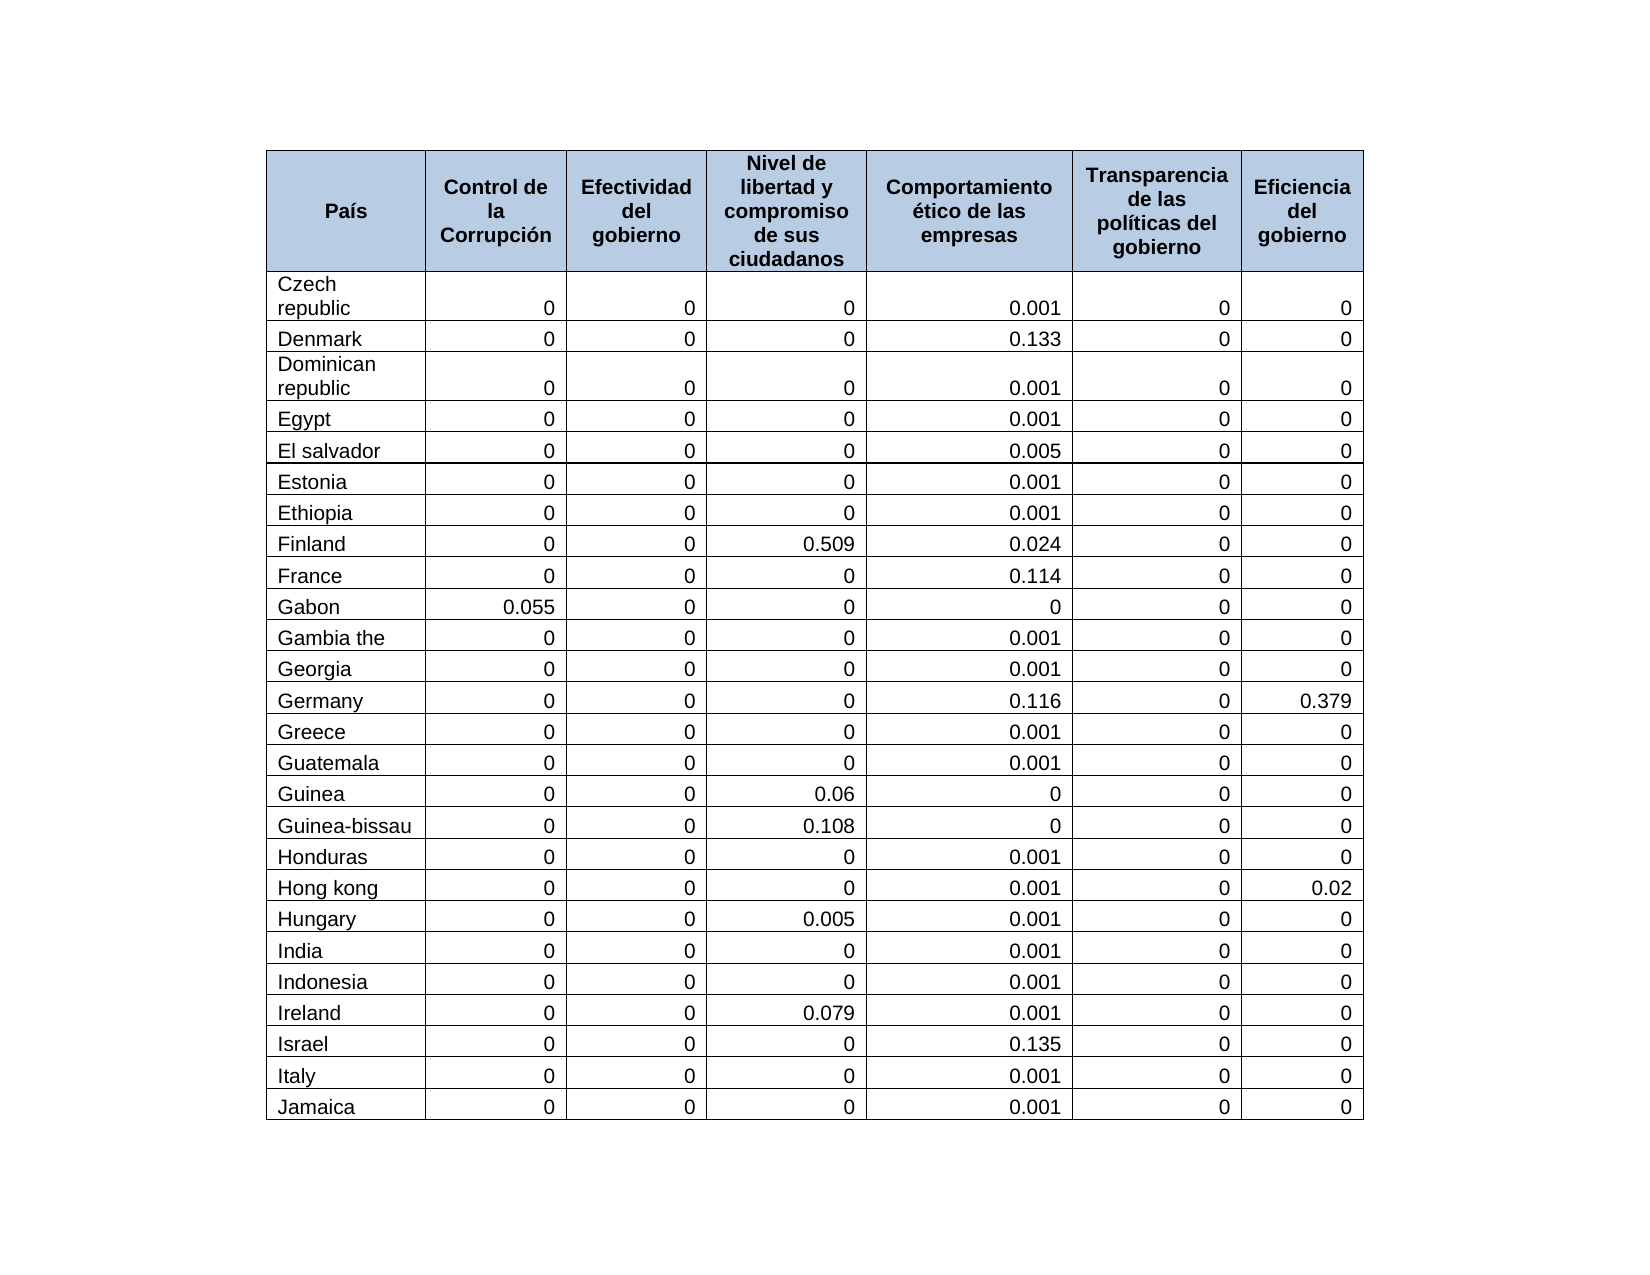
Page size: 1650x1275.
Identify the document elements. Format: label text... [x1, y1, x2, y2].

table_cell 0 [1073, 964, 1241, 994]
table_cell 0 [1073, 589, 1241, 619]
table_cell Jamaica [267, 1089, 425, 1119]
table_cell Finland [267, 526, 425, 556]
table_cell 0 [1073, 870, 1241, 900]
table_cell 0 [867, 776, 1072, 806]
table_cell 0 [707, 1057, 866, 1087]
table_cell 0.02 [1242, 870, 1363, 900]
table_cell 0 [567, 495, 706, 525]
table_cell 0 [1242, 495, 1363, 525]
table_cell 0.114 [867, 557, 1072, 587]
table_cell 0 [1242, 1026, 1363, 1056]
table_cell Germany [267, 682, 425, 712]
table_cell 0 [1073, 1089, 1241, 1119]
table_cell 0 [567, 807, 706, 837]
table_cell 0 [707, 401, 866, 431]
table_cell 0 [1242, 1057, 1363, 1087]
table_header Control de la Corrupción [426, 151, 566, 271]
table_cell 0.001 [867, 620, 1072, 650]
table_header País [267, 151, 425, 271]
table_cell 0 [1242, 745, 1363, 775]
table_cell Georgia [267, 651, 425, 681]
table_cell 0.001 [867, 464, 1072, 494]
table_cell 0 [1073, 272, 1241, 320]
table_cell 0 [707, 432, 866, 462]
table_cell 0 [567, 932, 706, 962]
table_cell 0 [567, 839, 706, 869]
table_cell Dominican republic [267, 352, 425, 400]
table_cell 0 [426, 964, 566, 994]
table_cell 0.001 [867, 901, 1072, 931]
table_cell 0 [426, 321, 566, 351]
table_cell 0.005 [867, 432, 1072, 462]
table_cell 0 [426, 464, 566, 494]
table_cell 0 [567, 714, 706, 744]
table_cell 0 [1073, 352, 1241, 400]
table_cell 0 [707, 745, 866, 775]
table_cell 0 [426, 495, 566, 525]
table_cell 0.005 [707, 901, 866, 931]
table_cell 0 [1242, 776, 1363, 806]
table_cell 0 [1073, 839, 1241, 869]
table_cell Ethiopia [267, 495, 425, 525]
table_cell 0.06 [707, 776, 866, 806]
table_cell 0.001 [867, 745, 1072, 775]
table_cell 0 [567, 1057, 706, 1087]
table_cell 0 [426, 870, 566, 900]
table_cell El salvador [267, 432, 425, 462]
table_cell 0.001 [867, 839, 1072, 869]
table_cell 0 [1242, 620, 1363, 650]
table_cell 0 [426, 745, 566, 775]
table_cell 0 [567, 321, 706, 351]
table_cell 0 [707, 589, 866, 619]
table_cell 0 [1242, 352, 1363, 400]
table_cell 0 [707, 352, 866, 400]
table_cell 0 [426, 526, 566, 556]
table_header Eficiencia del gobierno [1242, 151, 1363, 271]
table_cell 0.001 [867, 932, 1072, 962]
table_cell 0 [707, 870, 866, 900]
table_cell 0 [707, 682, 866, 712]
table_cell Italy [267, 1057, 425, 1087]
table_cell Hong kong [267, 870, 425, 900]
table_cell 0 [567, 464, 706, 494]
table_cell 0 [567, 745, 706, 775]
table_cell 0 [1073, 1057, 1241, 1087]
table_cell 0 [567, 776, 706, 806]
table_cell 0 [567, 526, 706, 556]
table_cell 0 [567, 995, 706, 1025]
table_cell 0 [1242, 464, 1363, 494]
table_cell 0 [567, 901, 706, 931]
table_cell 0 [707, 964, 866, 994]
table_header Nivel de libertad y compromiso de sus ciudadanos [707, 151, 866, 271]
table_header Comportamiento ético de las empresas [867, 151, 1072, 271]
table_cell 0 [1242, 1089, 1363, 1119]
table_cell 0 [867, 807, 1072, 837]
table_cell 0 [707, 839, 866, 869]
table_cell 0 [1073, 432, 1241, 462]
table_cell 0 [1073, 776, 1241, 806]
table_cell 0 [567, 589, 706, 619]
table_cell 0 [426, 1057, 566, 1087]
table_cell India [267, 932, 425, 962]
table_cell 0.001 [867, 651, 1072, 681]
table_cell 0.379 [1242, 682, 1363, 712]
table_cell 0 [426, 557, 566, 587]
table_cell 0.024 [867, 526, 1072, 556]
table_cell 0.509 [707, 526, 866, 556]
table_cell 0 [707, 620, 866, 650]
table_cell 0 [1242, 714, 1363, 744]
table_cell 0 [426, 901, 566, 931]
table_cell 0.001 [867, 870, 1072, 900]
table_cell 0 [567, 682, 706, 712]
table_cell Honduras [267, 839, 425, 869]
table_cell Estonia [267, 464, 425, 494]
table_cell 0.001 [867, 714, 1072, 744]
table_cell 0 [1073, 495, 1241, 525]
table_cell 0 [1073, 807, 1241, 837]
table_cell 0 [867, 589, 1072, 619]
table_cell 0 [1242, 526, 1363, 556]
table_cell 0 [1073, 995, 1241, 1025]
table_cell 0.108 [707, 807, 866, 837]
table_cell 0 [1242, 557, 1363, 587]
table_cell 0 [1073, 557, 1241, 587]
table_cell Guinea-bissau [267, 807, 425, 837]
table_cell 0 [1242, 932, 1363, 962]
table_cell 0 [707, 932, 866, 962]
table_cell 0 [567, 870, 706, 900]
table_cell 0.001 [867, 964, 1072, 994]
table_cell 0 [1242, 995, 1363, 1025]
table_cell 0.135 [867, 1026, 1072, 1056]
table_cell Indonesia [267, 964, 425, 994]
table_cell 0 [1073, 526, 1241, 556]
table_cell Israel [267, 1026, 425, 1056]
table_cell 0 [426, 401, 566, 431]
table_cell 0.001 [867, 272, 1072, 320]
table_cell Gambia the [267, 620, 425, 650]
table_cell 0 [1073, 651, 1241, 681]
table_cell 0 [1073, 464, 1241, 494]
table_cell 0 [1073, 682, 1241, 712]
table_header Transparencia de las políticas del gobierno [1073, 151, 1241, 271]
table_cell 0 [707, 651, 866, 681]
table_cell Egypt [267, 401, 425, 431]
table_cell 0 [707, 321, 866, 351]
table_cell 0 [707, 714, 866, 744]
table_cell Ireland [267, 995, 425, 1025]
table_cell 0 [426, 432, 566, 462]
table_cell 0 [426, 776, 566, 806]
table_cell 0 [426, 932, 566, 962]
table_cell 0 [567, 651, 706, 681]
table_cell 0 [1073, 932, 1241, 962]
table_cell Denmark [267, 321, 425, 351]
table_cell 0 [707, 1026, 866, 1056]
table_cell 0 [707, 464, 866, 494]
table_cell 0 [1242, 839, 1363, 869]
table_cell 0 [426, 272, 566, 320]
table_cell 0.001 [867, 495, 1072, 525]
table_cell 0 [567, 557, 706, 587]
table_cell 0 [426, 651, 566, 681]
table_cell 0.001 [867, 1089, 1072, 1119]
table_cell 0 [1242, 401, 1363, 431]
table_cell 0 [426, 620, 566, 650]
table_cell 0 [567, 432, 706, 462]
table_cell 0.001 [867, 995, 1072, 1025]
table_cell 0 [567, 964, 706, 994]
table_cell 0 [1242, 901, 1363, 931]
table_cell 0 [1073, 714, 1241, 744]
table_cell 0 [1242, 432, 1363, 462]
table_cell 0 [567, 620, 706, 650]
table_cell 0 [567, 352, 706, 400]
table_cell 0 [426, 682, 566, 712]
table_cell Hungary [267, 901, 425, 931]
table_cell 0 [1073, 1026, 1241, 1056]
table_cell 0 [1242, 651, 1363, 681]
table_cell Guatemala [267, 745, 425, 775]
table_cell 0 [567, 401, 706, 431]
table_cell 0 [1242, 272, 1363, 320]
table_cell 0 [1242, 589, 1363, 619]
table_cell 0.079 [707, 995, 866, 1025]
table_cell 0 [707, 557, 866, 587]
table_cell Guinea [267, 776, 425, 806]
table_cell 0 [1073, 745, 1241, 775]
table_cell 0 [707, 495, 866, 525]
table_cell 0 [426, 1026, 566, 1056]
table_cell 0 [426, 1089, 566, 1119]
table_cell Greece [267, 714, 425, 744]
table_cell Czech republic [267, 272, 425, 320]
table_cell 0 [426, 352, 566, 400]
table_cell 0 [426, 995, 566, 1025]
table_cell 0 [1073, 901, 1241, 931]
table_cell Gabon [267, 589, 425, 619]
table_cell 0.116 [867, 682, 1072, 712]
table_cell 0 [1242, 964, 1363, 994]
table_cell 0 [1073, 321, 1241, 351]
table_cell 0 [426, 839, 566, 869]
table_cell 0.001 [867, 352, 1072, 400]
table_cell 0 [567, 1089, 706, 1119]
table_cell 0 [1242, 321, 1363, 351]
table_cell 0 [426, 807, 566, 837]
table_cell France [267, 557, 425, 587]
table_cell 0 [707, 272, 866, 320]
table_cell 0.001 [867, 401, 1072, 431]
table_cell 0 [1073, 620, 1241, 650]
table_cell 0 [1073, 401, 1241, 431]
table_cell 0.133 [867, 321, 1072, 351]
table_cell 0 [567, 1026, 706, 1056]
table_cell 0.001 [867, 1057, 1072, 1087]
table_header Efectividad del gobierno [567, 151, 706, 271]
table_cell 0 [567, 272, 706, 320]
table_cell 0 [707, 1089, 866, 1119]
table_cell 0 [1242, 807, 1363, 837]
table_cell 0 [426, 714, 566, 744]
table_cell 0.055 [426, 589, 566, 619]
